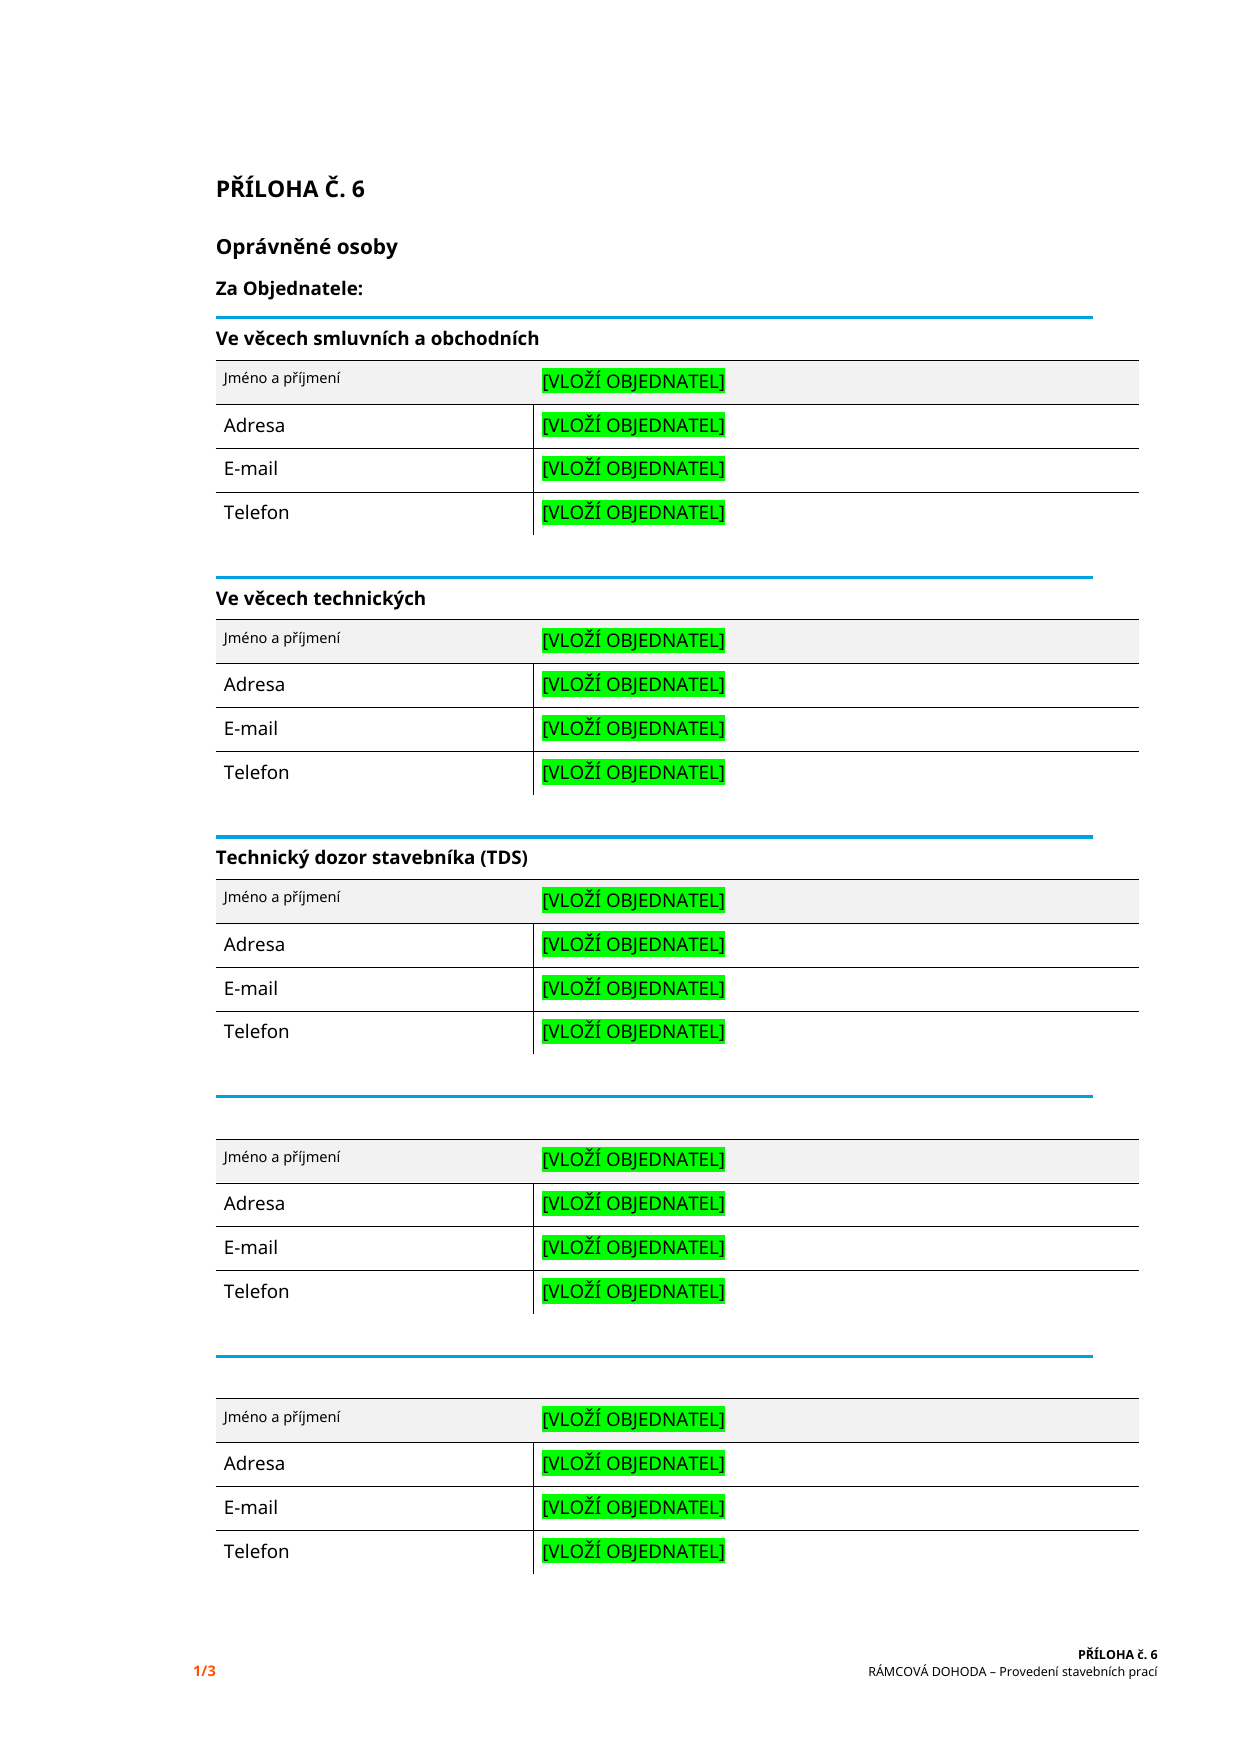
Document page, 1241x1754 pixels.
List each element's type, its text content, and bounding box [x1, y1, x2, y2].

table_cell [VLOŽÍ OBJEDNATEL] [534, 1487, 1139, 1530]
table_header [VLOŽÍ OBJEDNATEL] [534, 1140, 1139, 1182]
table_cell Adresa [216, 924, 533, 967]
table_cell E-mail [216, 449, 533, 491]
table_cell [VLOŽÍ OBJEDNATEL] [534, 968, 1139, 1011]
table_cell [VLOŽÍ OBJEDNATEL] [534, 1443, 1139, 1486]
table_header Jméno a příjmení [216, 1399, 534, 1442]
text Technický dozor stavebníka (TDS) [216, 839, 1093, 870]
text Za Objednatele: [216, 276, 1093, 301]
table_cell [VLOŽÍ OBJEDNATEL] [534, 1012, 1139, 1054]
table_cell [VLOŽÍ OBJEDNATEL] [534, 405, 1139, 447]
table_header Jméno a příjmení [216, 620, 534, 663]
table_header [VLOŽÍ OBJEDNATEL] [534, 880, 1139, 923]
table_cell Adresa [216, 1184, 533, 1226]
table_cell [VLOŽÍ OBJEDNATEL] [534, 752, 1139, 795]
table_cell [VLOŽÍ OBJEDNATEL] [534, 924, 1139, 967]
table_header Jméno a příjmení [216, 880, 534, 923]
table_cell [VLOŽÍ OBJEDNATEL] [534, 449, 1139, 491]
table_cell Telefon [216, 1271, 533, 1314]
table_cell [VLOŽÍ OBJEDNATEL] [534, 664, 1139, 707]
table_cell Telefon [216, 493, 533, 535]
table_cell Adresa [216, 405, 533, 447]
table_cell [VLOŽÍ OBJEDNATEL] [534, 1227, 1139, 1270]
table_cell E-mail [216, 1487, 533, 1530]
table_cell [VLOŽÍ OBJEDNATEL] [534, 1531, 1139, 1573]
table_cell Telefon [216, 1012, 533, 1054]
table_cell Telefon [216, 752, 533, 795]
table_cell Telefon [216, 1531, 533, 1573]
text Ve věcech technických [216, 579, 1093, 611]
table_cell [VLOŽÍ OBJEDNATEL] [534, 1271, 1139, 1314]
table_cell E-mail [216, 708, 533, 751]
table_cell E-mail [216, 1227, 533, 1270]
table_header [VLOŽÍ OBJEDNATEL] [534, 620, 1139, 663]
text Ve věcech smluvních a obchodních [216, 319, 1093, 351]
table_cell [VLOŽÍ OBJEDNATEL] [534, 708, 1139, 751]
table_header [VLOŽÍ OBJEDNATEL] [534, 361, 1139, 404]
table_cell Adresa [216, 664, 533, 707]
table_cell [VLOŽÍ OBJEDNATEL] [534, 493, 1139, 535]
text Oprávněné osoby [216, 232, 1093, 260]
table_header [VLOŽÍ OBJEDNATEL] [534, 1399, 1139, 1442]
table_cell E-mail [216, 968, 533, 1011]
table_header Jméno a příjmení [216, 361, 534, 404]
table_header Jméno a příjmení [216, 1140, 534, 1182]
text Příloha č. 6 [216, 172, 1093, 204]
table_cell [VLOŽÍ OBJEDNATEL] [534, 1184, 1139, 1226]
table_cell Adresa [216, 1443, 533, 1486]
